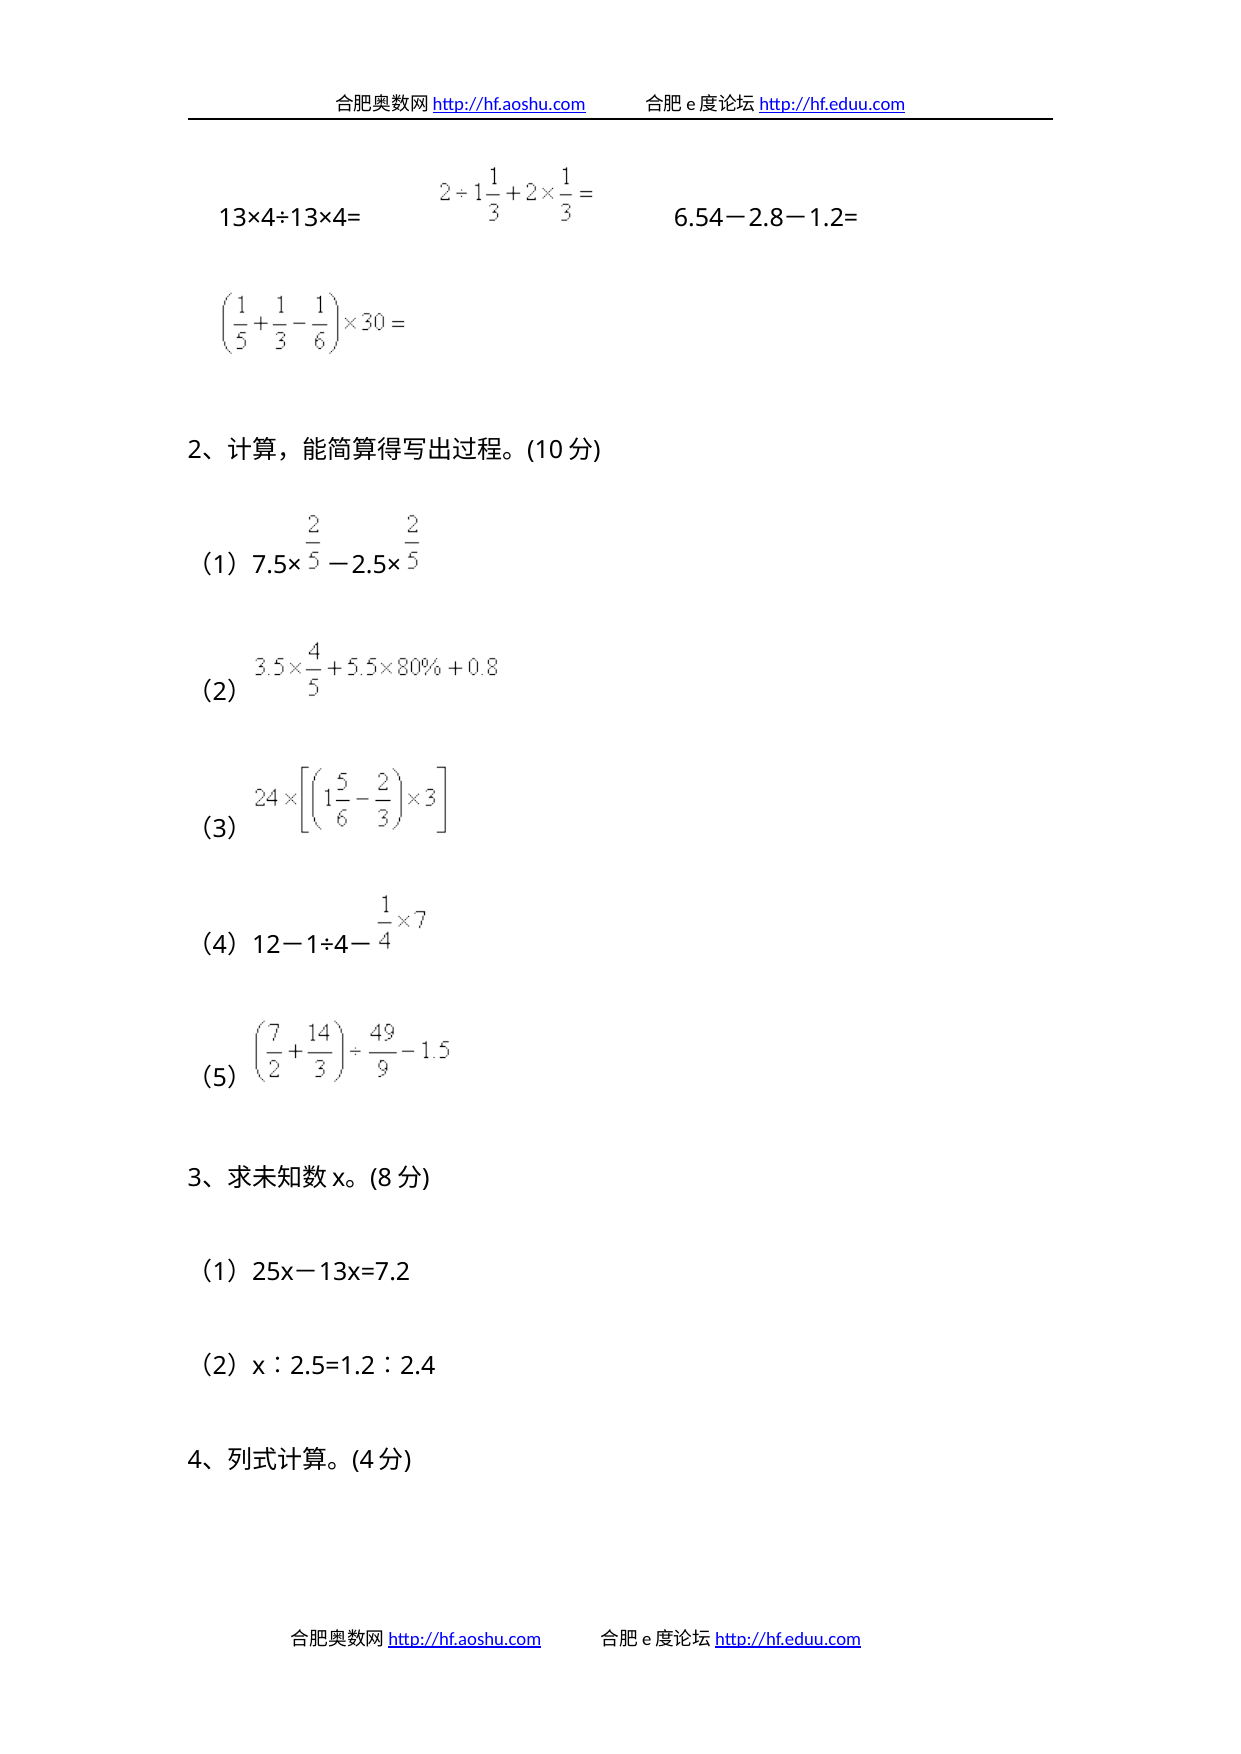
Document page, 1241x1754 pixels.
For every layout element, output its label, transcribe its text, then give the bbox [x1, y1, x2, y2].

text （4）12－1÷4－ [187, 889, 1053, 987]
text （2） [187, 636, 1053, 734]
picture [436, 162, 599, 226]
picture [251, 1016, 454, 1087]
text 4、列式计算。(4分) [187, 1425, 1053, 1490]
picture [373, 889, 432, 954]
picture [301, 509, 327, 574]
text 2、计算，能简算得写出过程。(10分) [187, 415, 1053, 480]
text （5） [187, 1016, 1053, 1114]
picture [401, 509, 426, 574]
picture [218, 288, 411, 359]
picture [251, 762, 451, 838]
picture [251, 636, 502, 701]
text 3、求未知数x。(8分) [187, 1143, 1053, 1208]
text （3） [187, 763, 1053, 860]
text （2）x︰2.5=1.2︰2.4 [187, 1331, 1053, 1396]
text （1）25x－13x=7.2 [187, 1237, 1053, 1302]
text 13×4÷13×4= 6.54－2.8－1.2= [187, 162, 1053, 259]
text （1）7.5×－2.5× [187, 509, 1053, 607]
